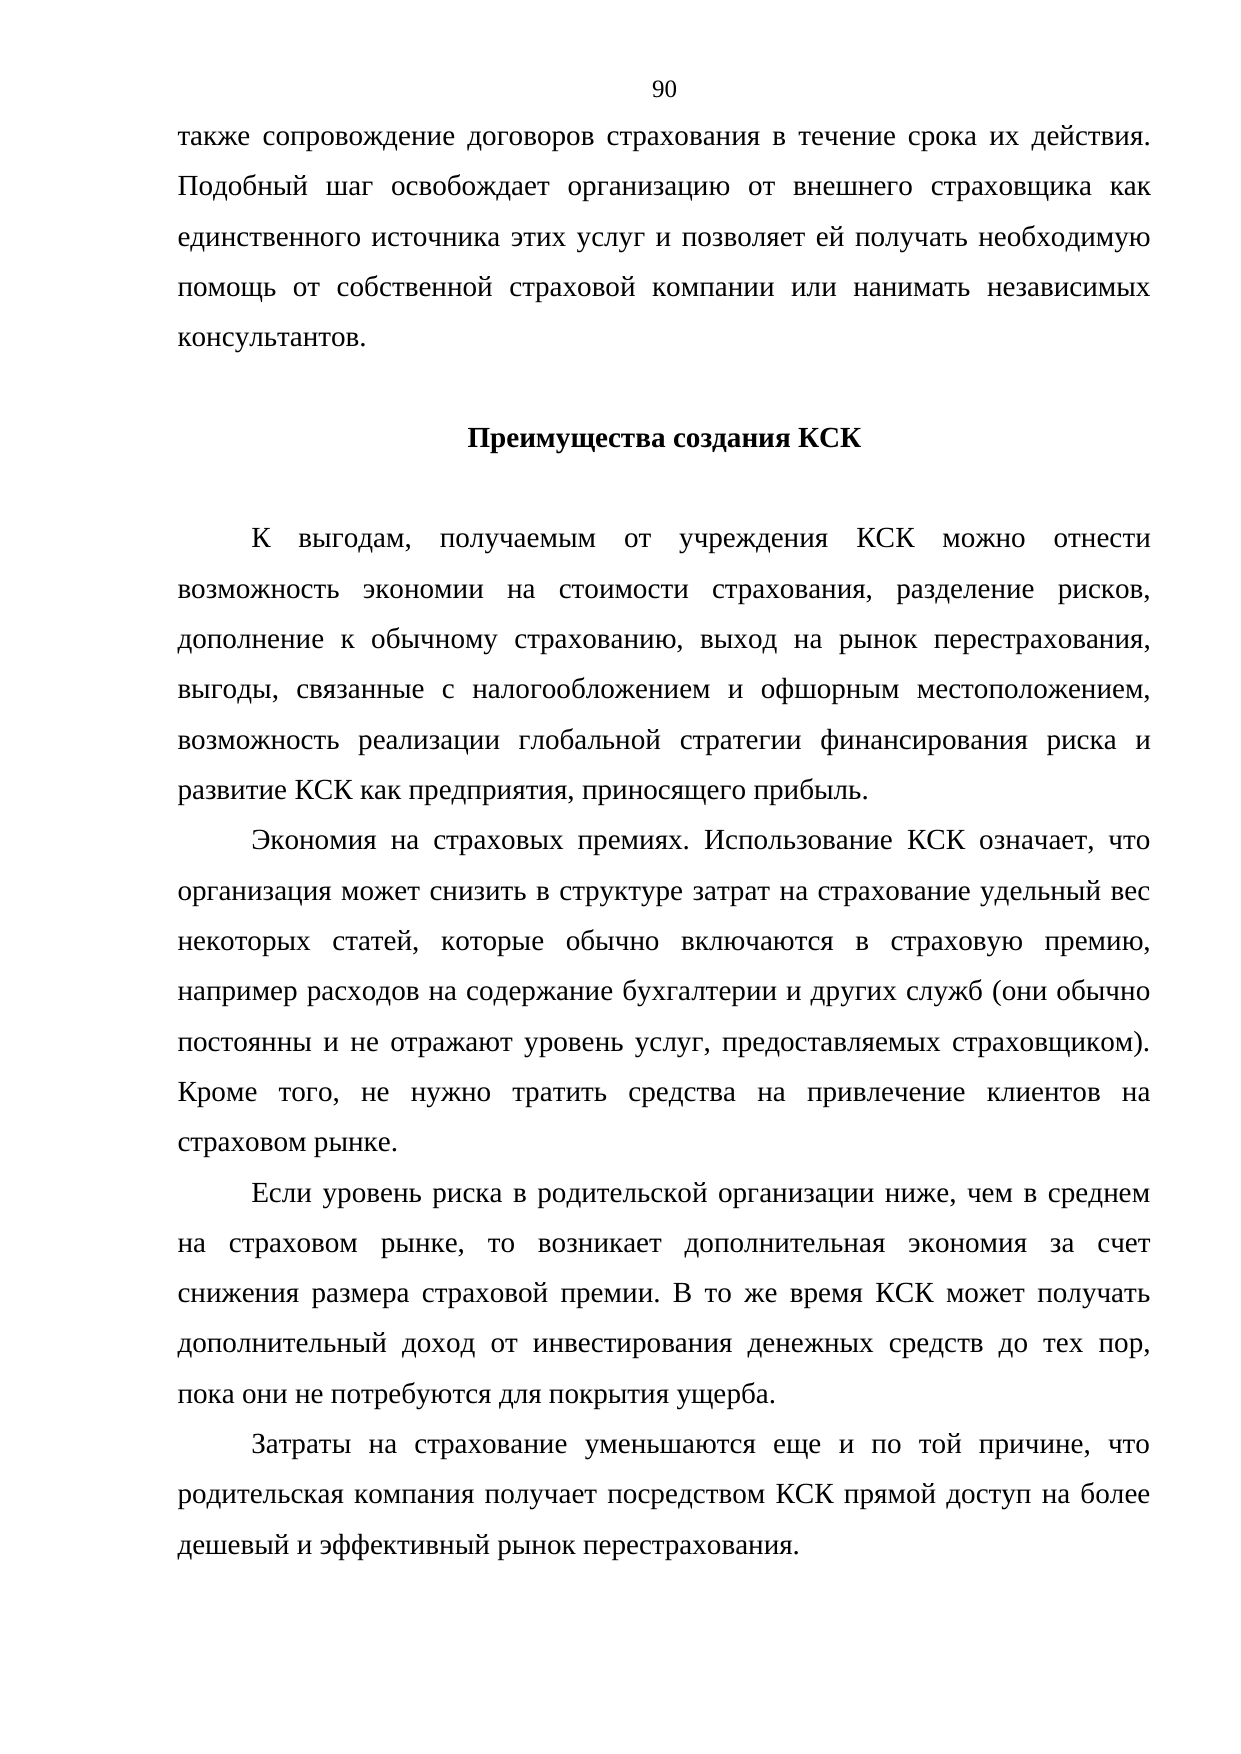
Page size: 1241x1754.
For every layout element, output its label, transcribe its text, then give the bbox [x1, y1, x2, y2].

text Если уровень риска в родительской организации ниже, чем в среднем на страховом рынке, то возникает дополнительная экономия за счет снижения размера страховой премии. В то же время КСК может получать дополнительный доход от инвестирования денежных средств до тех пор, пока они не потребуются для покрытия ущерба. [177, 1175, 1152, 1409]
text К выгодам, получаемым от учреждения КСК можно отнести возможность экономии на стоимости страхования, разделение рисков, дополнение к обычному страхованию, выход на рынок перестрахования, выгоды, связанные с налогообложением и офшорным местоположением, возможность реализации глобальной стратегии финансирования риска и развитие КСК как предприятия, приносящего прибыль. [177, 521, 1152, 806]
text Преимущества создания КСК [177, 420, 1152, 453]
text Экономия на страховых премиях. Использование КСК означает, что организация может снизить в структуре затрат на страхование удельный вес некоторых статей, которые обычно включаются в страховую премию, например расходов на содержание бухгалтерии и других служб (они обычно постоянны и не отражают уровень услуг, предоставляемых страховщиком). Кроме того, не нужно тратить средства на привлечение клиентов на страховом рынке. [177, 822, 1152, 1158]
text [177, 118, 1152, 353]
text Затраты на страхование уменьшаются еще и по той причине, что родительская компания получает посредством КСК прямой доступ на более дешевый и эффективный рынок перестрахования. [177, 1426, 1152, 1560]
